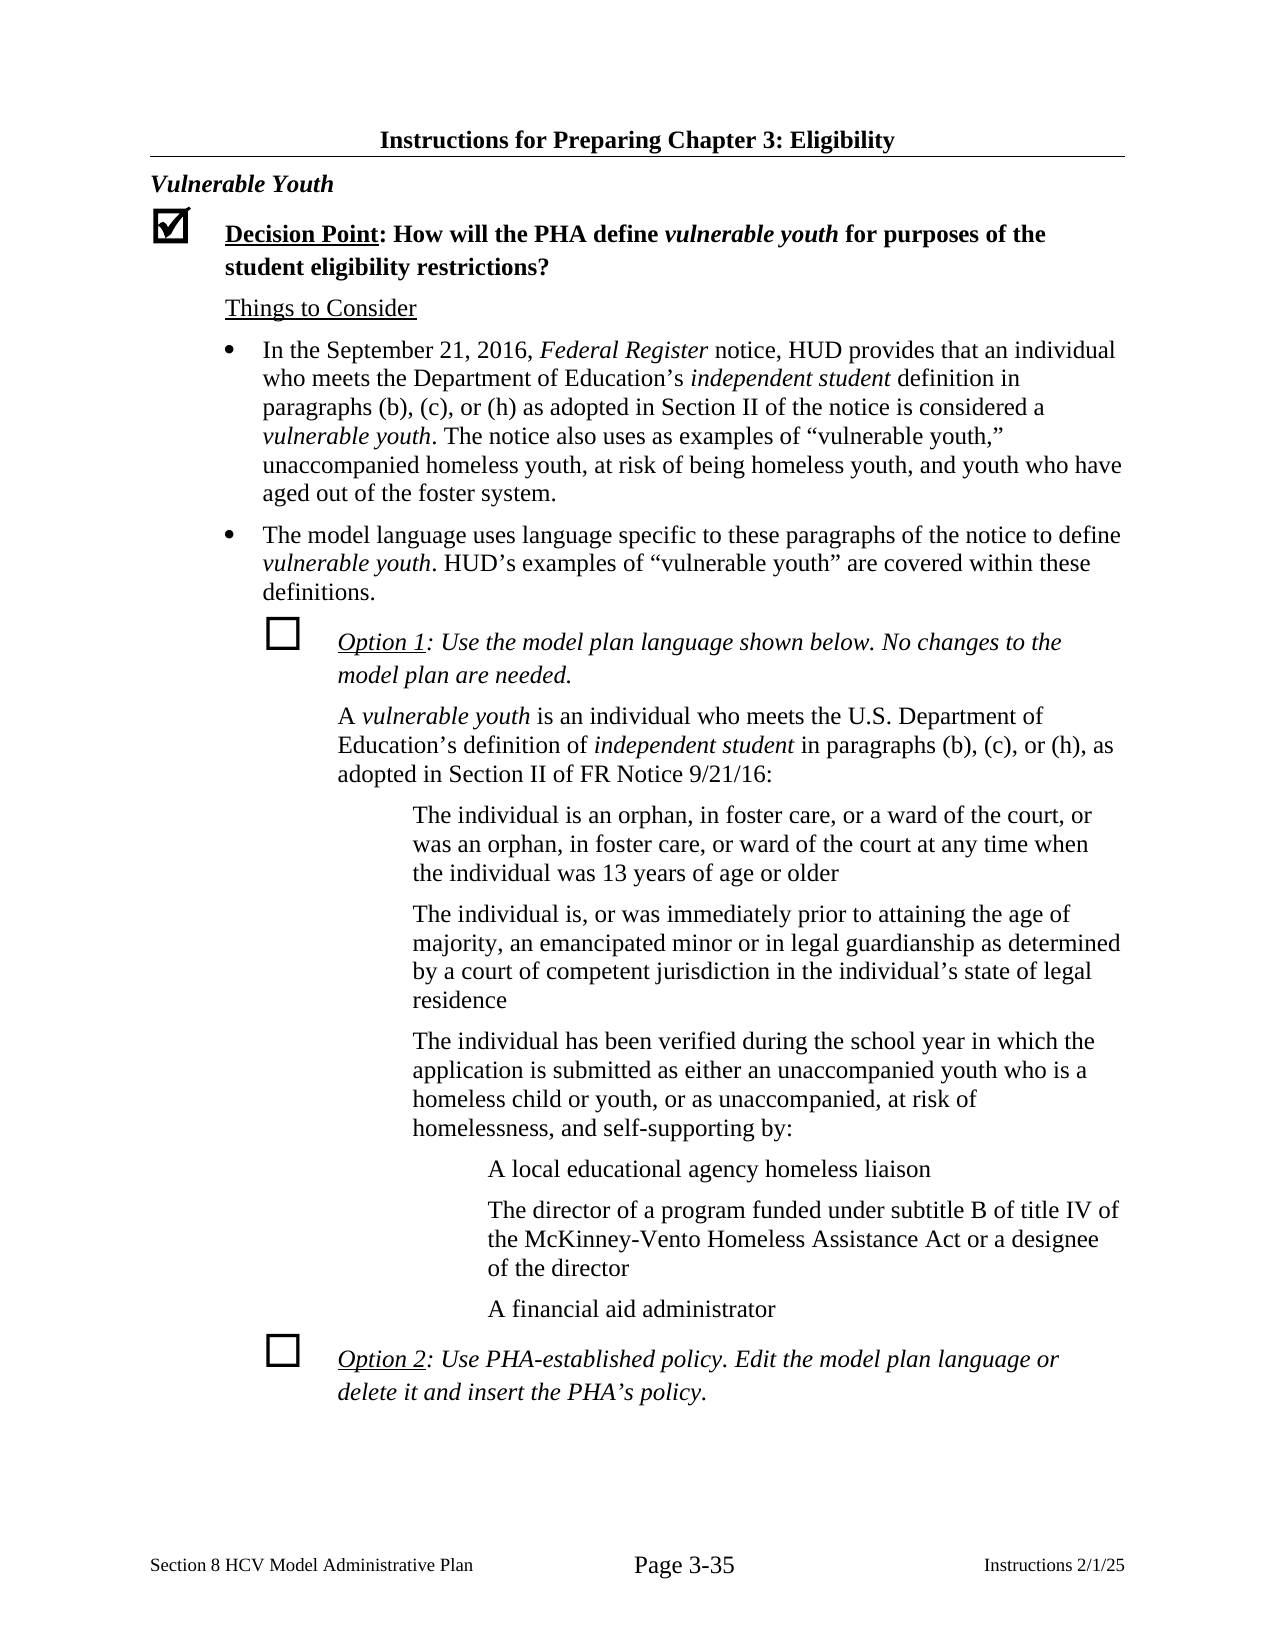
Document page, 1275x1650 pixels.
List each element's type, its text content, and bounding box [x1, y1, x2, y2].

text The individual has been verified during the school year in which the application is submitted as either an unaccompanied youth who is a homeless child or youth, or as unaccompanied, at risk of homelessness, and self-supporting by: [412, 1026, 1125, 1141]
list In the September 21, 2016, Federal Register notice, HUD provides that an individual who meets the Department of Education’s independent student definition in paragraphs (b), (c), or (h) as adopted in Section II of the notice is considered a vulnerable youth. The notice also uses as examples of “vulnerable youth,” unaccompanied homeless youth, at risk of being homeless youth, and youth who have aged out of the foster system. [225, 335, 1125, 507]
text The director of a program funded under subtitle B of title IV of the McKinney-Vento Homeless Assistance Act or a designee of the director [487, 1195, 1125, 1281]
text Option 1: Use the model plan language shown below. No changes to the model plan are needed. [262, 618, 1125, 689]
text A local educational agency homeless liaison [487, 1154, 1125, 1183]
text A financial aid administrator [487, 1294, 1125, 1323]
text Option 2: Use PHA-established policy. Edit the model plan language or delete it and insert the PHA’s policy. [262, 1335, 1125, 1406]
text Decision Point: How will the PHA define vulnerable youth for purposes of the student eligibility restrictions? [150, 211, 1125, 281]
text Things to Consider [225, 293, 1125, 322]
text The individual is an orphan, in foster care, or a ward of the court, or was an orphan, in foster care, or ward of the court at any time when the individual was 13 years of age or older [412, 800, 1125, 886]
list A vulnerable youth is an individual who meets the U.S. Department of Education’s definition of independent student in paragraphs (b), (c), or (h), as adopted in Section II of FR Notice 9/21/16: [337, 701, 1125, 788]
text The individual is, or was immediately prior to attaining the age of majority, an emancipated minor or in legal guardianship as determined by a court of competent jurisdiction in the individual’s state of legal residence [412, 899, 1125, 1014]
text Vulnerable Youth [150, 169, 1125, 198]
list The model language uses language specific to these paragraphs of the notice to define vulnerable youth. HUD’s examples of “vulnerable youth” are covered within these definitions. [225, 520, 1125, 606]
